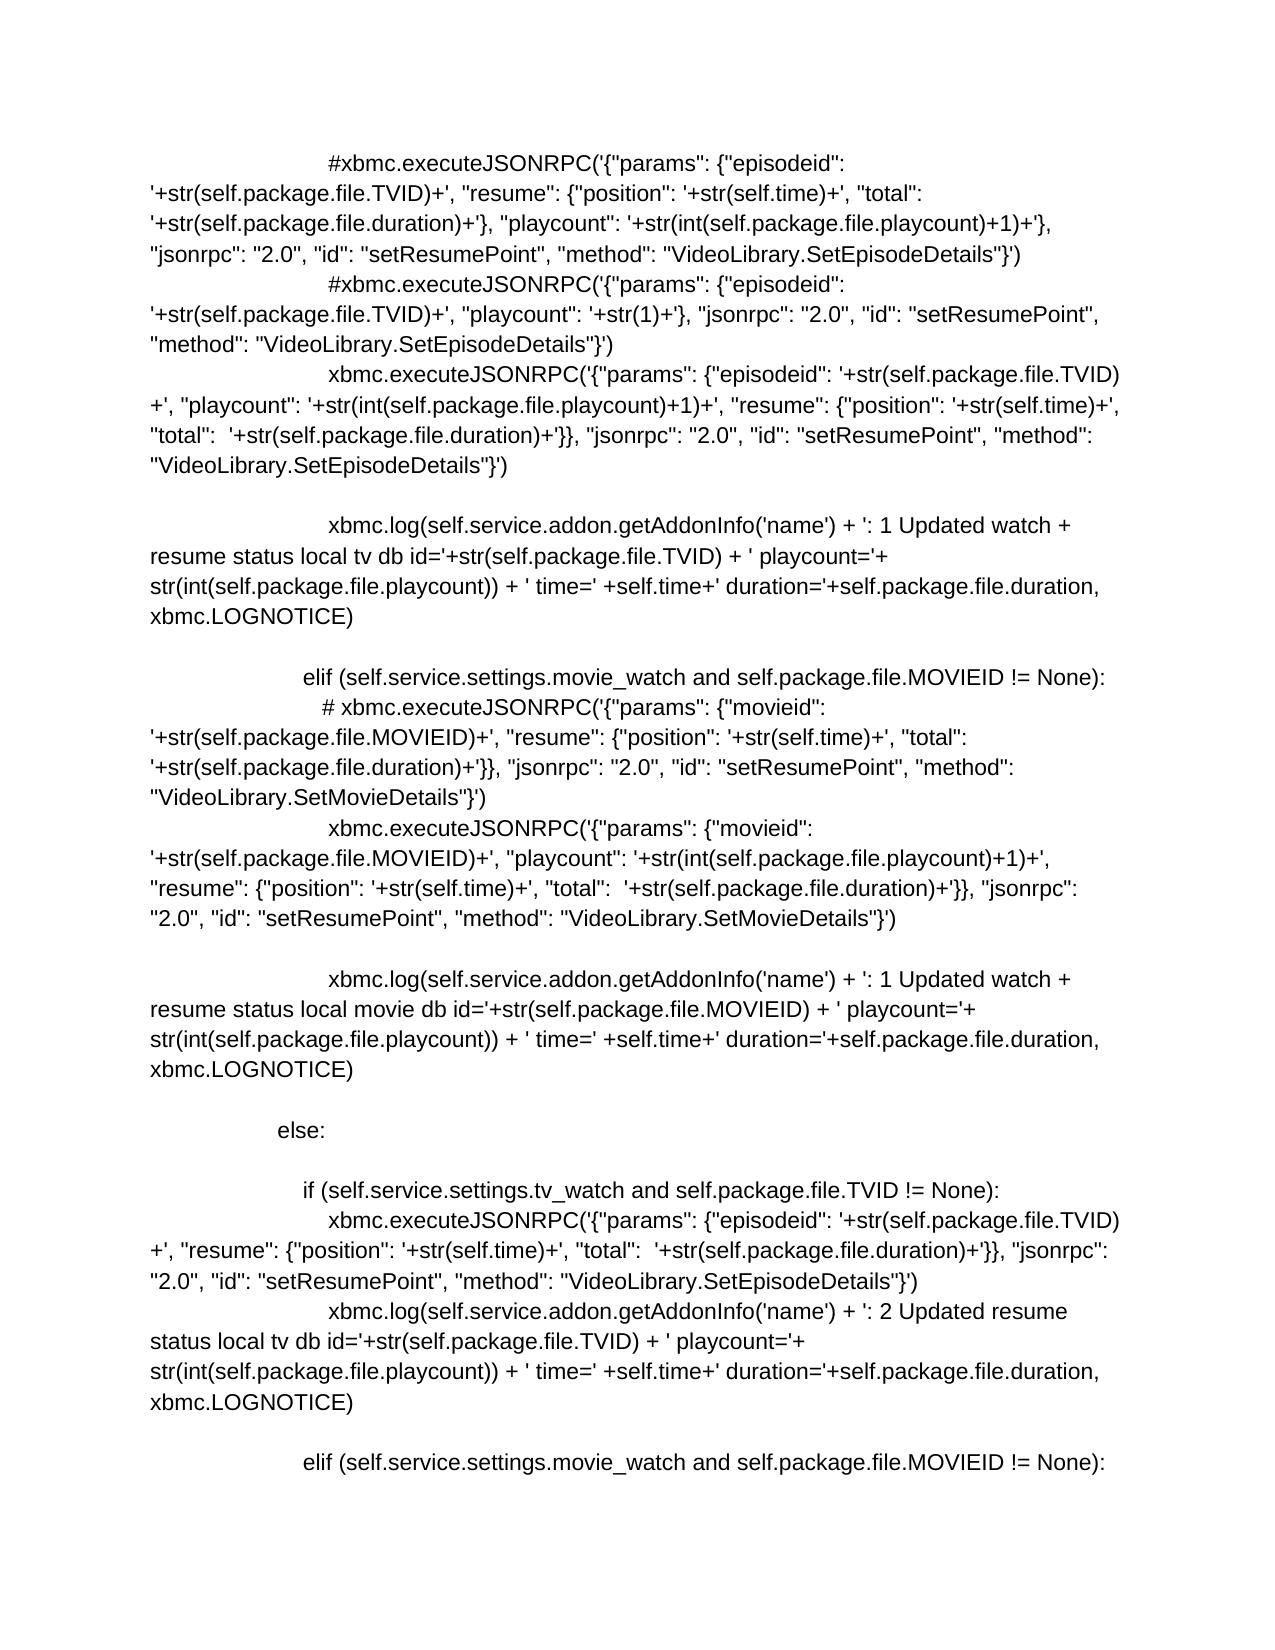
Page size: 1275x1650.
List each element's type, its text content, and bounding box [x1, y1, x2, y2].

text #xbmc.executeJSONRPC('{"params": {"episodeid": '+str(self.package.file.TVID)+', "resume": {"position": '+str(self.time)+', "total": '+str(self.package.file.duration)+'}, "playcount": '+str(int(self.package.file.playcount)+1)+'}, "jsonrpc": "2.0", "id": "setResumePoint", "method": "VideoLibrary.SetEpisodeDetails"}') [150, 150, 1125, 267]
text xbmc.executeJSONRPC('{"params": {"episodeid": '+str(self.package.file.TVID)+', "playcount": '+str(int(self.package.file.playcount)+1)+', "resume": {"position": '+str(self.time)+', "total": '+str(self.package.file.duration)+'}}, "jsonrpc": "2.0", "id": "setResumePoint", "method": "VideoLibrary.SetEpisodeDetails"}') [150, 361, 1125, 478]
text xbmc.log(self.service.addon.getAddonInfo('name') + ': 1 Updated watch + resume status local tv db id='+str(self.package.file.TVID) + ' playcount='+ str(int(self.package.file.playcount)) + ' time=' +self.time+' duration='+self.package.file.duration, xbmc.LOGNOTICE) [150, 512, 1125, 629]
text xbmc.executeJSONRPC('{"params": {"episodeid": '+str(self.package.file.TVID)+', "resume": {"position": '+str(self.time)+', "total": '+str(self.package.file.duration)+'}}, "jsonrpc": "2.0", "id": "setResumePoint", "method": "VideoLibrary.SetEpisodeDetails"}') [150, 1207, 1125, 1294]
text xbmc.log(self.service.addon.getAddonInfo('name') + ': 1 Updated watch + resume status local movie db id='+str(self.package.file.MOVIEID) + ' playcount='+ str(int(self.package.file.playcount)) + ' time=' +self.time+' duration='+self.package.file.duration, xbmc.LOGNOTICE) [150, 966, 1125, 1083]
text #xbmc.executeJSONRPC('{"params": {"episodeid": '+str(self.package.file.TVID)+', "playcount": '+str(1)+'}, "jsonrpc": "2.0", "id": "setResumePoint", "method": "VideoLibrary.SetEpisodeDetails"}') [150, 271, 1125, 358]
text xbmc.executeJSONRPC('{"params": {"movieid": '+str(self.package.file.MOVIEID)+', "playcount": '+str(int(self.package.file.playcount)+1)+', "resume": {"position": '+str(self.time)+', "total": '+str(self.package.file.duration)+'}}, "jsonrpc": "2.0", "id": "setResumePoint", "method": "VideoLibrary.SetMovieDetails"}') [150, 814, 1125, 932]
text xbmc.log(self.service.addon.getAddonInfo('name') + ': 2 Updated resume status local tv db id='+str(self.package.file.TVID) + ' playcount='+ str(int(self.package.file.playcount)) + ' time=' +self.time+' duration='+self.package.file.duration, xbmc.LOGNOTICE) [150, 1298, 1125, 1415]
text elif (self.service.settings.movie_watch and self.package.file.MOVIEID != None): [150, 1449, 1125, 1475]
text if (self.service.settings.tv_watch and self.package.file.TVID != None): [150, 1177, 1125, 1203]
text # xbmc.executeJSONRPC('{"params": {"movieid": '+str(self.package.file.MOVIEID)+', "resume": {"position": '+str(self.time)+', "total": '+str(self.package.file.duration)+'}}, "jsonrpc": "2.0", "id": "setResumePoint", "method": "VideoLibrary.SetMovieDetails"}') [150, 694, 1125, 811]
text elif (self.service.settings.movie_watch and self.package.file.MOVIEID != None): [150, 663, 1125, 690]
text else: [150, 1117, 1125, 1143]
